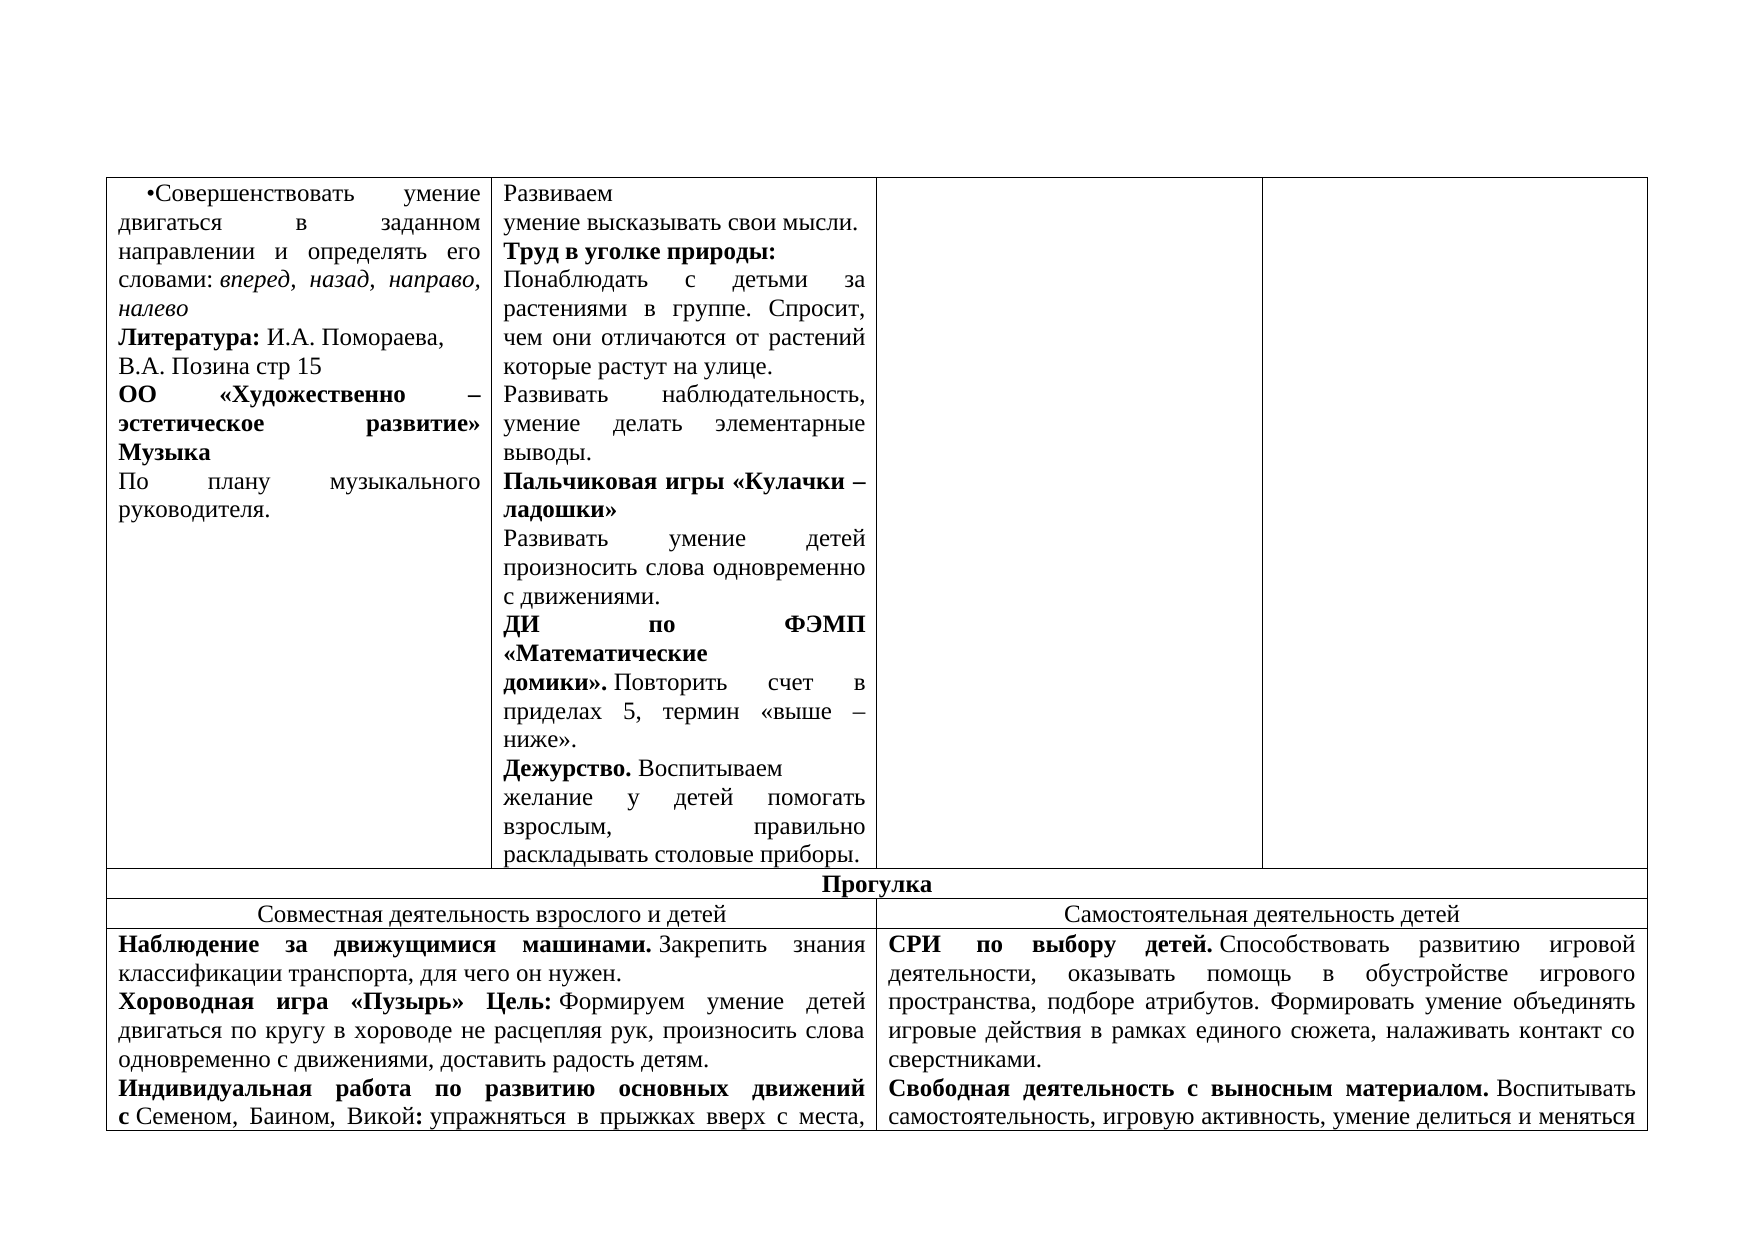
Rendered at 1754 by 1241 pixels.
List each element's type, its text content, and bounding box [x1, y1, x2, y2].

table_cell [1263, 178, 1647, 868]
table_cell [877, 929, 1647, 1130]
table_cell Самостоятельная деятельность детей [877, 899, 1647, 928]
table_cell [107, 929, 876, 1130]
table_cell Прогулка [107, 869, 1647, 898]
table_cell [107, 178, 491, 868]
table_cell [492, 178, 876, 868]
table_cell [877, 178, 1262, 868]
table_cell Совместная деятельность взрослого и детей [107, 899, 876, 928]
